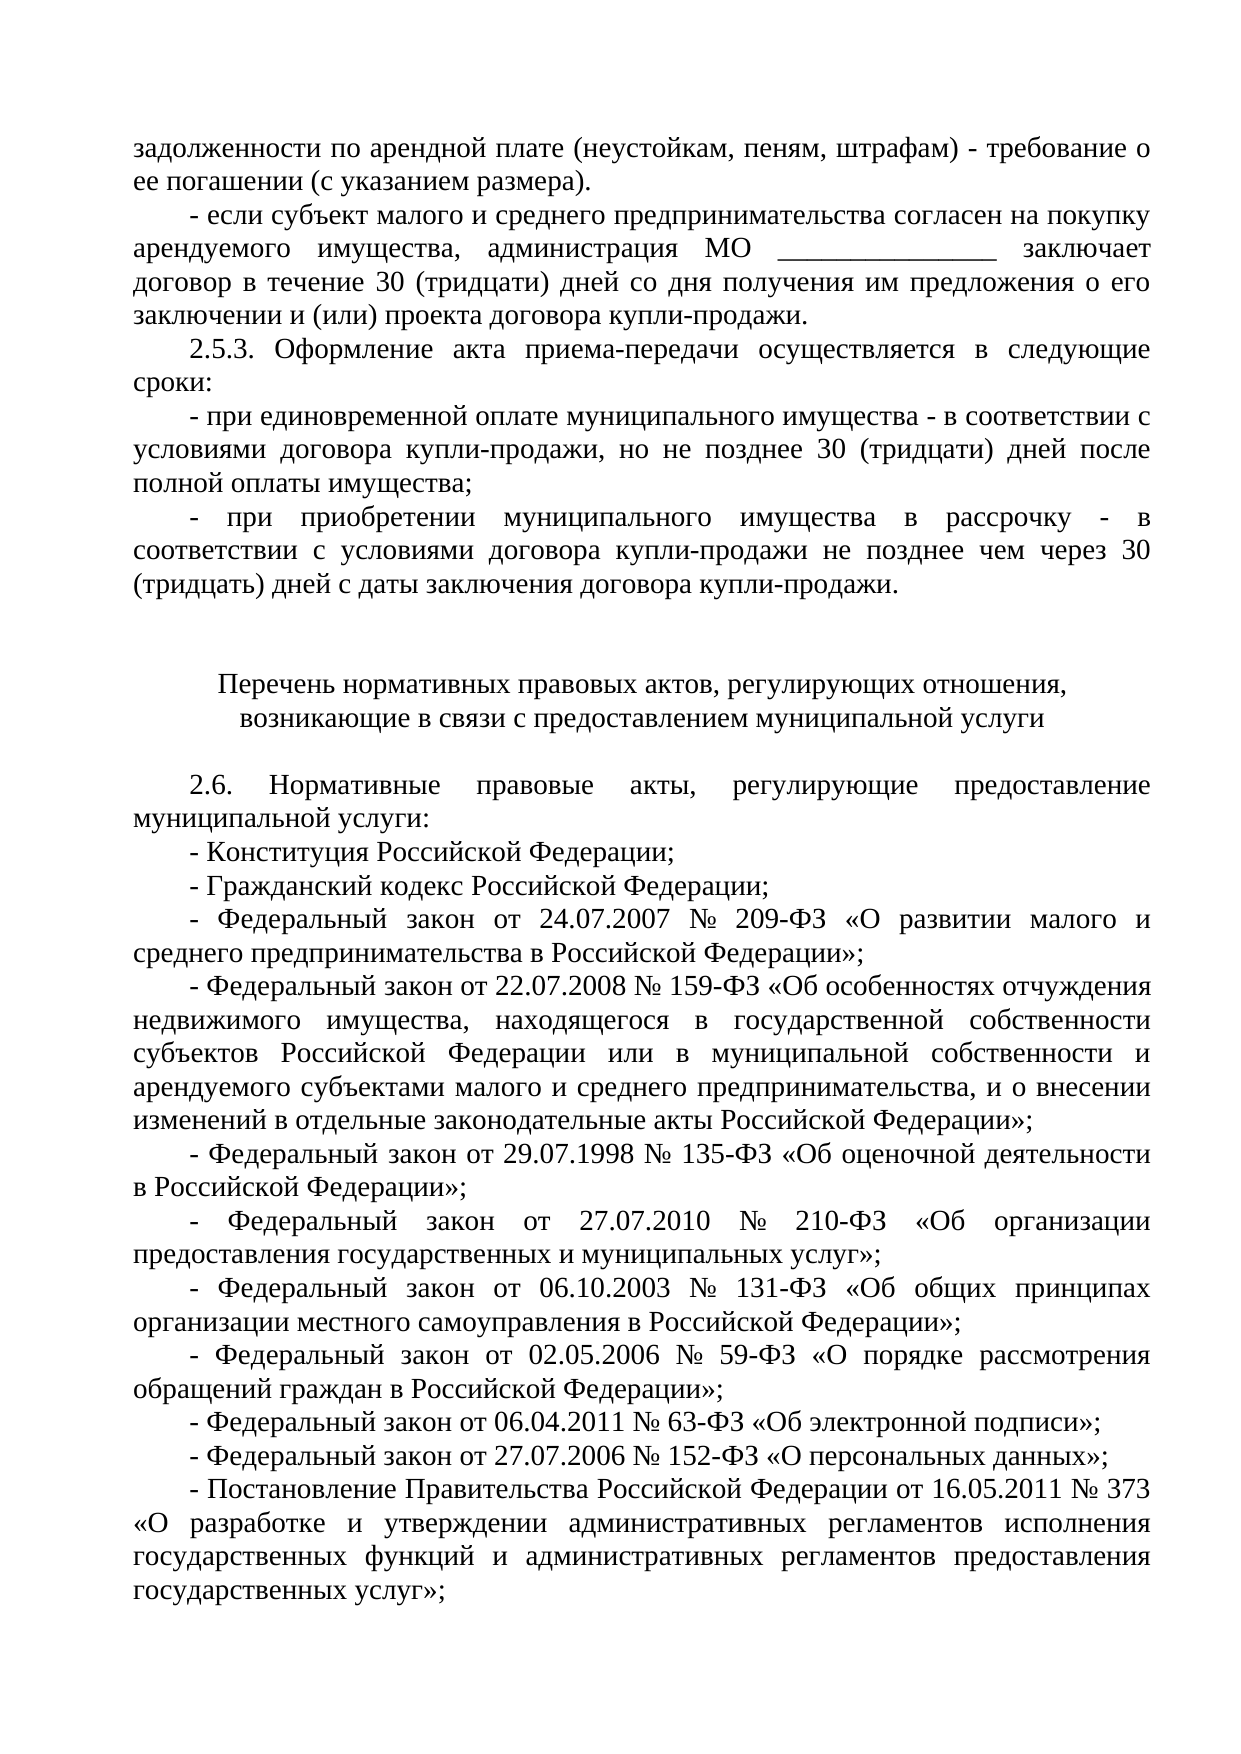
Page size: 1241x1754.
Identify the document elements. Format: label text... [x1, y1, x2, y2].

text - Федеральный закон от 06.10.2003 № 131-ФЗ «Об общих принципах организации местного самоуправления в Российской Федерации»; [133, 1270, 1152, 1337]
text - при приобретении муниципального имущества в рассрочку - в соответствии с условиями договора купли-продажи не позднее чем через 30 (тридцать) дней с даты заключения договора купли-продажи. [133, 499, 1152, 599]
text - Федеральный закон от 27.07.2010 № 210-ФЗ «Об организации предоставления государственных и муниципальных услуг»; [133, 1203, 1152, 1270]
text - Федеральный закон от 27.07.2006 № 152-ФЗ «О персональных данных»; [133, 1438, 1152, 1471]
text - Федеральный закон от 29.07.1998 № 135-ФЗ «Об оценочной деятельности в Российской Федерации»; [133, 1136, 1152, 1203]
text - Федеральный закон от 22.07.2008 № 159-ФЗ «Об особенностях отчуждения недвижимого имущества, находящегося в государственной собственности субъектов Российской Федерации или в муниципальной собственности и арендуемого субъектами малого и среднего предпринимательства, и о внесении изменений в отдельные законодательные акты Российской Федерации»; [133, 968, 1152, 1136]
text - Федеральный закон от 02.05.2006 № 59-ФЗ «О порядке рассмотрения обращений граждан в Российской Федерации»; [133, 1337, 1152, 1404]
text - Федеральный закон от 06.04.2011 № 63-ФЗ «Об электронной подписи»; [133, 1404, 1152, 1438]
text 2.6. Нормативные правовые акты, регулирующие предоставление муниципальной услуги: [133, 767, 1152, 834]
text - Гражданский кодекс Российской Федерации; [133, 868, 1152, 901]
text - при единовременной оплате муниципального имущества - в соответствии с условиями договора купли-продажи, но не позднее 30 (тридцати) дней после полной оплаты имущества; [133, 398, 1152, 499]
text 2.5.3. Оформление акта приема-передачи осуществляется в следующие сроки: [133, 331, 1152, 398]
text Перечень нормативных правовых актов, регулирующих отношения, возникающие в связи с предоставлением муниципальной услуги [133, 666, 1152, 733]
text - Федеральный закон от 24.07.2007 № 209-ФЗ «О развитии малого и среднего предпринимательства в Российской Федерации»; [133, 901, 1152, 968]
text - Конституция Российской Федерации; [133, 834, 1152, 868]
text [133, 130, 1152, 197]
text - если субъект малого и среднего предпринимательства согласен на покупку арендуемого имущества, администрация МО _______________ заключает договор в течение 30 (тридцати) дней со дня получения им предложения о его заключении и (или) проекта договора купли-продажи. [133, 197, 1152, 331]
text - Постановление Правительства Российской Федерации от 16.05.2011 № 373 «О разработке и утверждении административных регламентов исполнения государственных функций и административных регламентов предоставления государственных услуг»; [133, 1471, 1152, 1606]
